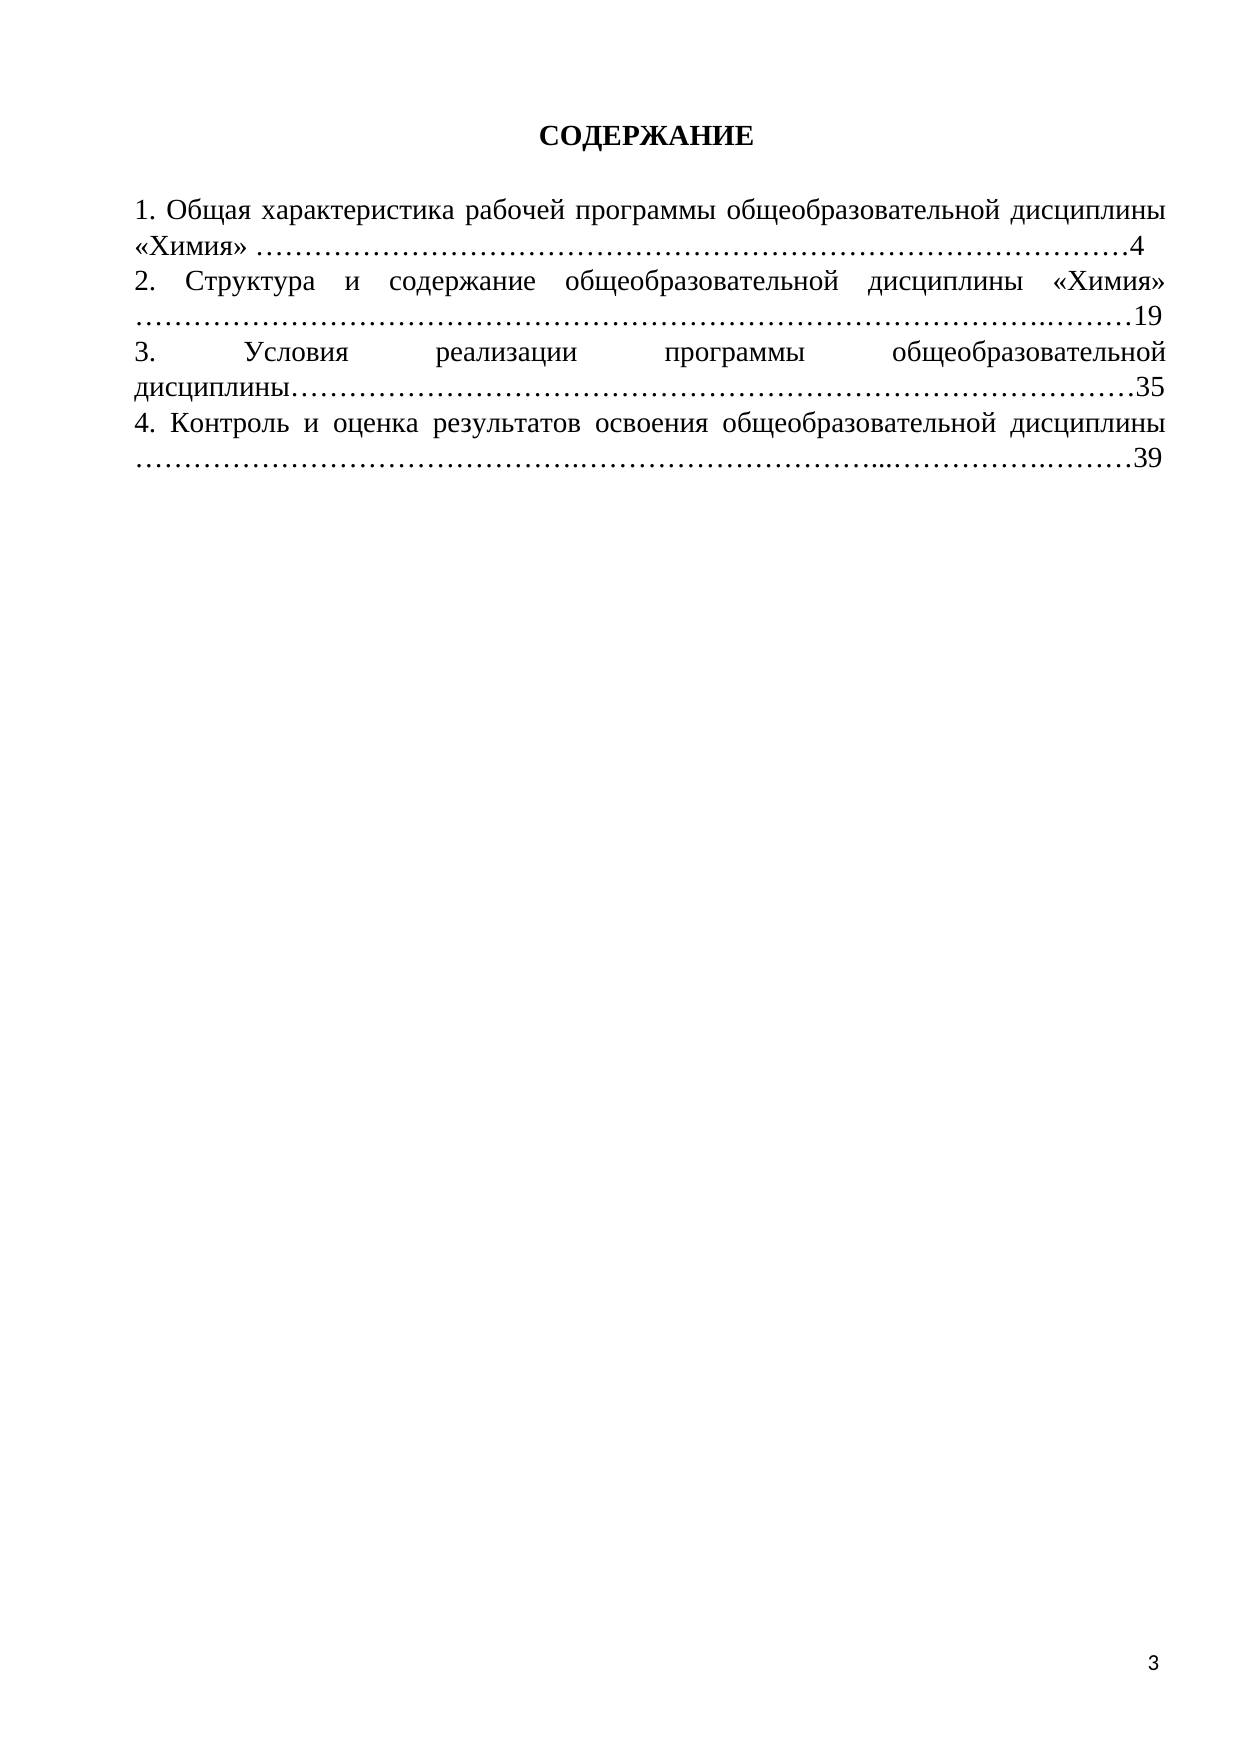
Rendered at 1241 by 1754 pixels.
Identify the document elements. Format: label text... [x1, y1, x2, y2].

text СОДЕРЖАНИЕ [134, 118, 1159, 152]
text 4. Контроль и оценка результатов освоения общеобразовательной дисциплины ……………………………………….…………………………...…………….………39 [134, 405, 1167, 474]
text 3. Условия реализации программы общеобразовательной дисциплины……………………………………………………………………………35 [134, 334, 1167, 403]
text 2. Структура и содержание общеобразовательной дисциплины «Химия» ………………………………………………………………………………….………19 [134, 263, 1167, 332]
text 1. Общая характеристика рабочей программы общеобразовательной дисциплины «Химия» ………………………………………………………………………………4 [134, 192, 1167, 261]
